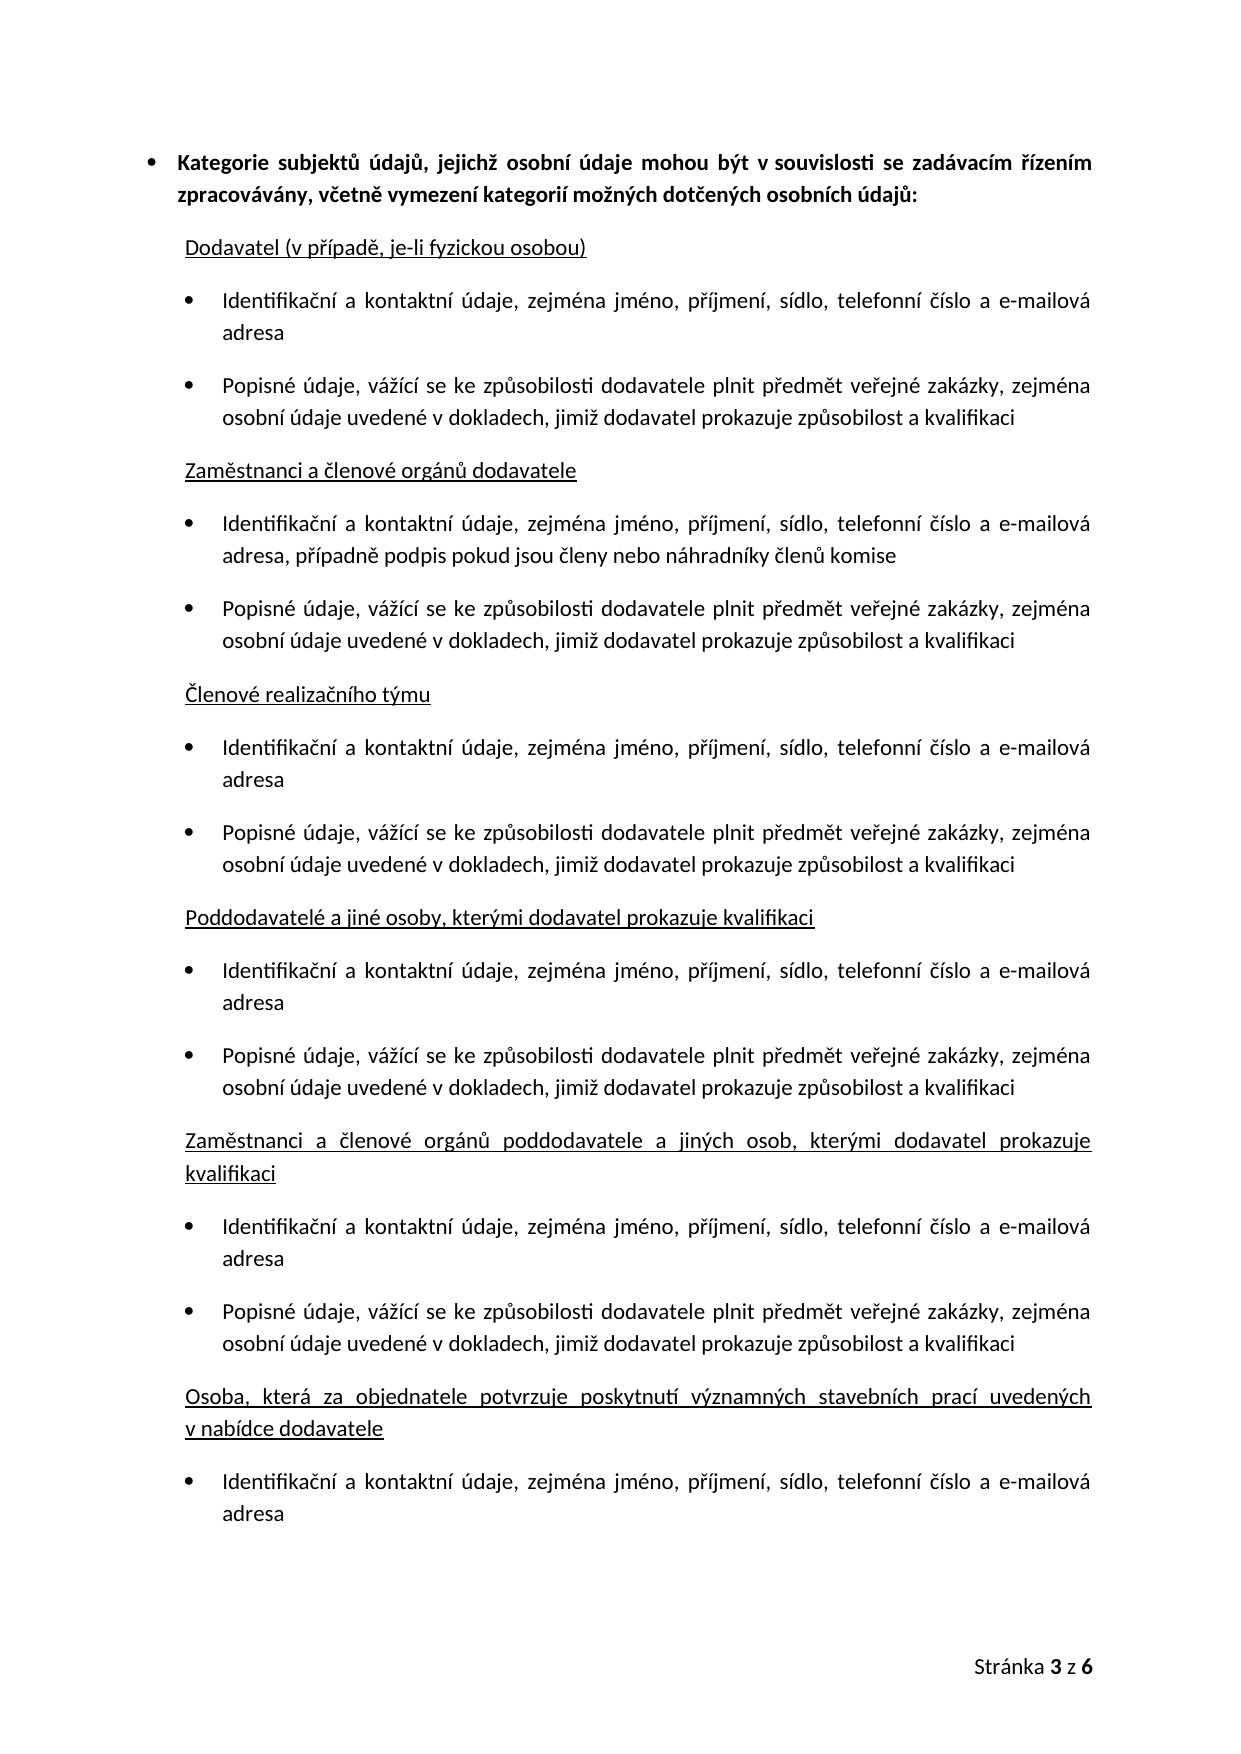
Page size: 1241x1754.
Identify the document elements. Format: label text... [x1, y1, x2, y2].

text Kategorie subjektů údajů, jejichž osobní údaje mohou být v souvislosti se zadávacím řízením zpracovávány, včetně vymezení kategorií možných dotčených osobních údajů: [148, 148, 1093, 208]
text Členové realizačního týmu [185, 680, 1093, 708]
text Identifikační a kontaktní údaje, zejména jméno, příjmení, sídlo, telefonní číslo a e-mailová adresa [185, 733, 1093, 793]
text Popisné údaje, vážící se ke způsobilosti dodavatele plnit předmět veřejné zakázky, zejména osobní údaje uvedené v dokladech, jimiž dodavatel prokazuje způsobilost a kvalifikaci [185, 1041, 1093, 1102]
text Identifikační a kontaktní údaje, zejména jméno, příjmení, sídlo, telefonní číslo a e-mailová adresa [185, 1212, 1093, 1272]
text Identifikační a kontaktní údaje, zejména jméno, příjmení, sídlo, telefonní číslo a e-mailová adresa [185, 286, 1093, 346]
text Popisné údaje, vážící se ke způsobilosti dodavatele plnit předmět veřejné zakázky, zejména osobní údaje uvedené v dokladech, jimiž dodavatel prokazuje způsobilost a kvalifikaci [185, 818, 1093, 878]
text Identifikační a kontaktní údaje, zejména jméno, příjmení, sídlo, telefonní číslo a e-mailová adresa, případně podpis pokud jsou členy nebo náhradníky členů komise [185, 509, 1093, 569]
text Popisné údaje, vážící se ke způsobilosti dodavatele plnit předmět veřejné zakázky, zejména osobní údaje uvedené v dokladech, jimiž dodavatel prokazuje způsobilost a kvalifikaci [185, 1297, 1093, 1357]
text Identifikační a kontaktní údaje, zejména jméno, příjmení, sídlo, telefonní číslo a e-mailová adresa [185, 956, 1093, 1016]
text Zaměstnanci a členové orgánů dodavatele [185, 456, 1093, 484]
text Dodavatel (v případě, je-li fyzickou osobou) [185, 233, 1093, 261]
text Poddodavatelé a jiné osoby, kterými dodavatel prokazuje kvalifikaci [185, 903, 1093, 931]
text Popisné údaje, vážící se ke způsobilosti dodavatele plnit předmět veřejné zakázky, zejména osobní údaje uvedené v dokladech, jimiž dodavatel prokazuje způsobilost a kvalifikaci [185, 594, 1093, 655]
text Popisné údaje, vážící se ke způsobilosti dodavatele plnit předmět veřejné zakázky, zejména osobní údaje uvedené v dokladech, jimiž dodavatel prokazuje způsobilost a kvalifikaci [185, 371, 1093, 431]
text Identifikační a kontaktní údaje, zejména jméno, příjmení, sídlo, telefonní číslo a e-mailová adresa [185, 1467, 1093, 1528]
text Zaměstnanci a členové orgánů poddodavatele a jiných osob, kterými dodavatel prokazuje kvalifikaci [185, 1127, 1093, 1187]
text Osoba, která za objednatele potvrzuje poskytnutí významných stavebních prací uvedených v nabídce dodavatele [185, 1382, 1093, 1442]
